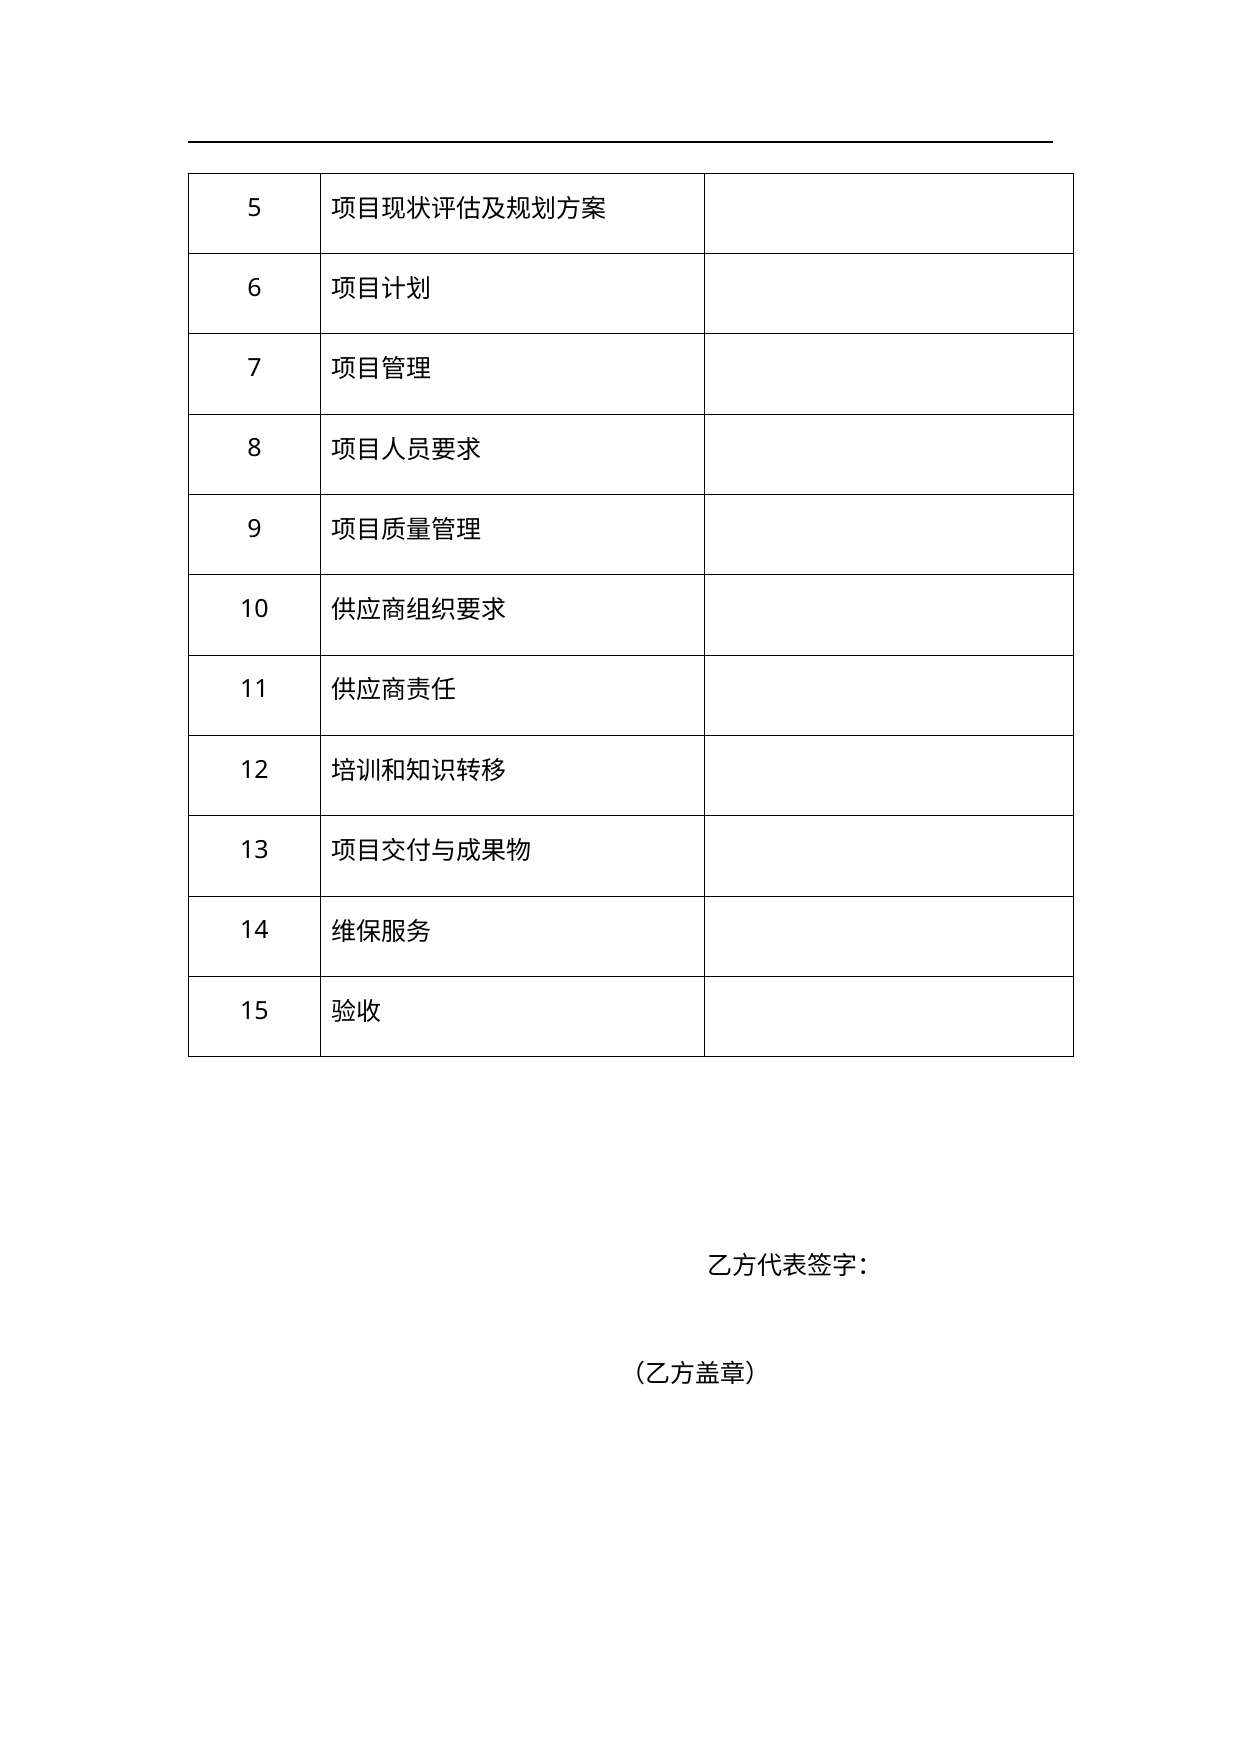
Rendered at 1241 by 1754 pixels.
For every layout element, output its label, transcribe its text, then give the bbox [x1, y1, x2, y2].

table_cell 11 [189, 656, 320, 735]
table_cell 13 [189, 816, 320, 896]
table_cell [705, 897, 1073, 976]
table_cell 项目交付与成果物 [321, 816, 704, 896]
table_cell [705, 977, 1073, 1056]
table_cell 10 [189, 575, 320, 654]
table_cell [705, 334, 1073, 414]
table_cell 项目人员要求 [321, 415, 704, 494]
table_cell 7 [189, 334, 320, 414]
table_cell [705, 656, 1073, 735]
table_cell [705, 736, 1073, 815]
table_cell [705, 174, 1073, 253]
table_cell 培训和知识转移 [321, 736, 704, 815]
table_cell 项目计划 [321, 254, 704, 333]
table_cell 6 [189, 254, 320, 333]
table_cell 12 [189, 736, 320, 815]
text （乙方盖章） [187, 1339, 1053, 1404]
table_cell [705, 254, 1073, 333]
table_cell 项目质量管理 [321, 495, 704, 574]
table_cell 5 [189, 174, 320, 253]
table_cell [705, 575, 1073, 654]
table_cell [705, 495, 1073, 574]
table_cell [705, 816, 1073, 896]
table_cell 15 [189, 977, 320, 1056]
text 乙方代表签字： [187, 1231, 1053, 1296]
table_cell [705, 415, 1073, 494]
table_cell 14 [189, 897, 320, 976]
table_cell 8 [189, 415, 320, 494]
table_cell 验收 [321, 977, 704, 1056]
table_cell 维保服务 [321, 897, 704, 976]
table_cell 项目现状评估及规划方案 [321, 174, 704, 253]
table_cell 9 [189, 495, 320, 574]
table_cell 项目管理 [321, 334, 704, 414]
table_cell 供应商责任 [321, 656, 704, 735]
table_cell 供应商组织要求 [321, 575, 704, 654]
